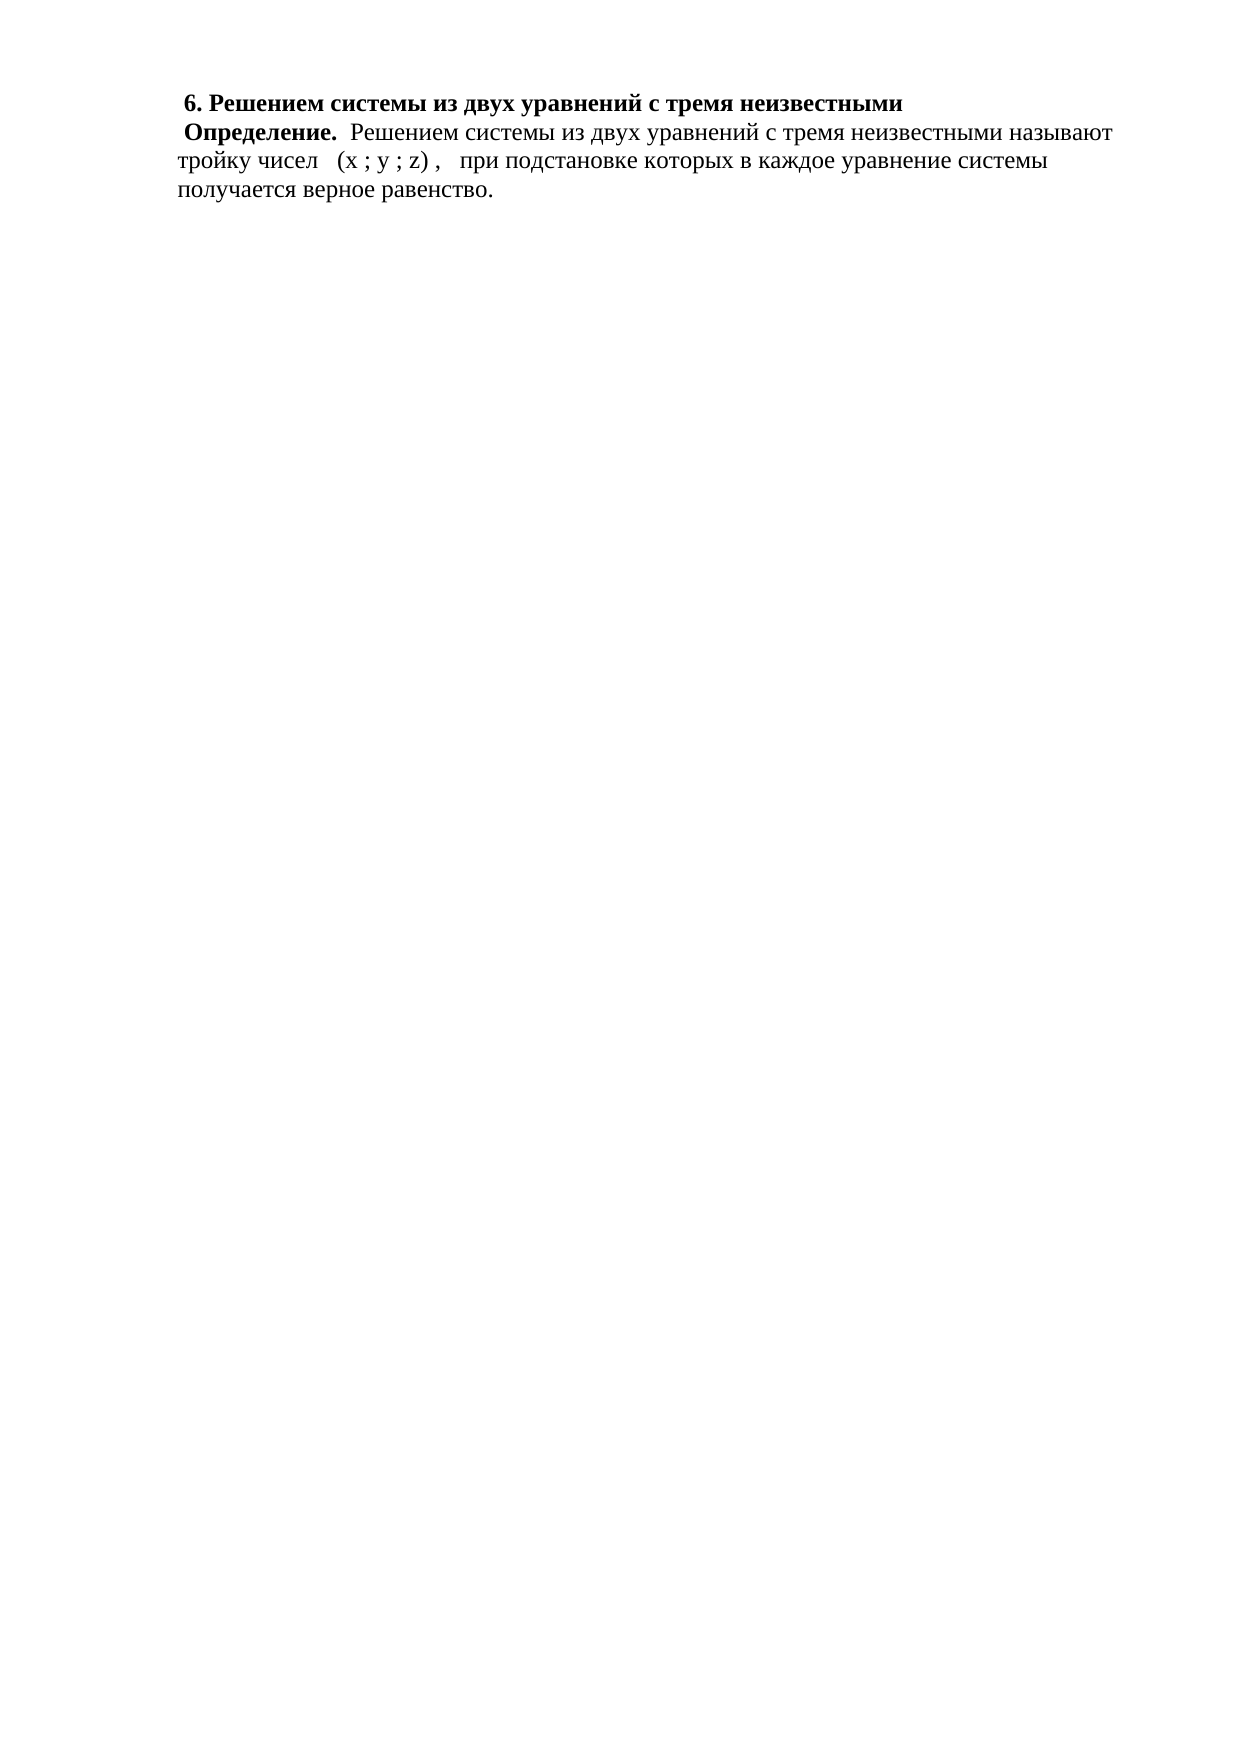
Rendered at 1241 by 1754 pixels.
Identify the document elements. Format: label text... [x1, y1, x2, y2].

text 6. Решением системы из двух уравнений с тремя неизвестными [177, 88, 1152, 117]
text Определение. Решением системы из двух уравнений с тремя неизвестными называют тройку чисел (x ; y ; z) , при подстановке которых в каждое уравнение системы получается верное равенство. [177, 117, 1152, 203]
